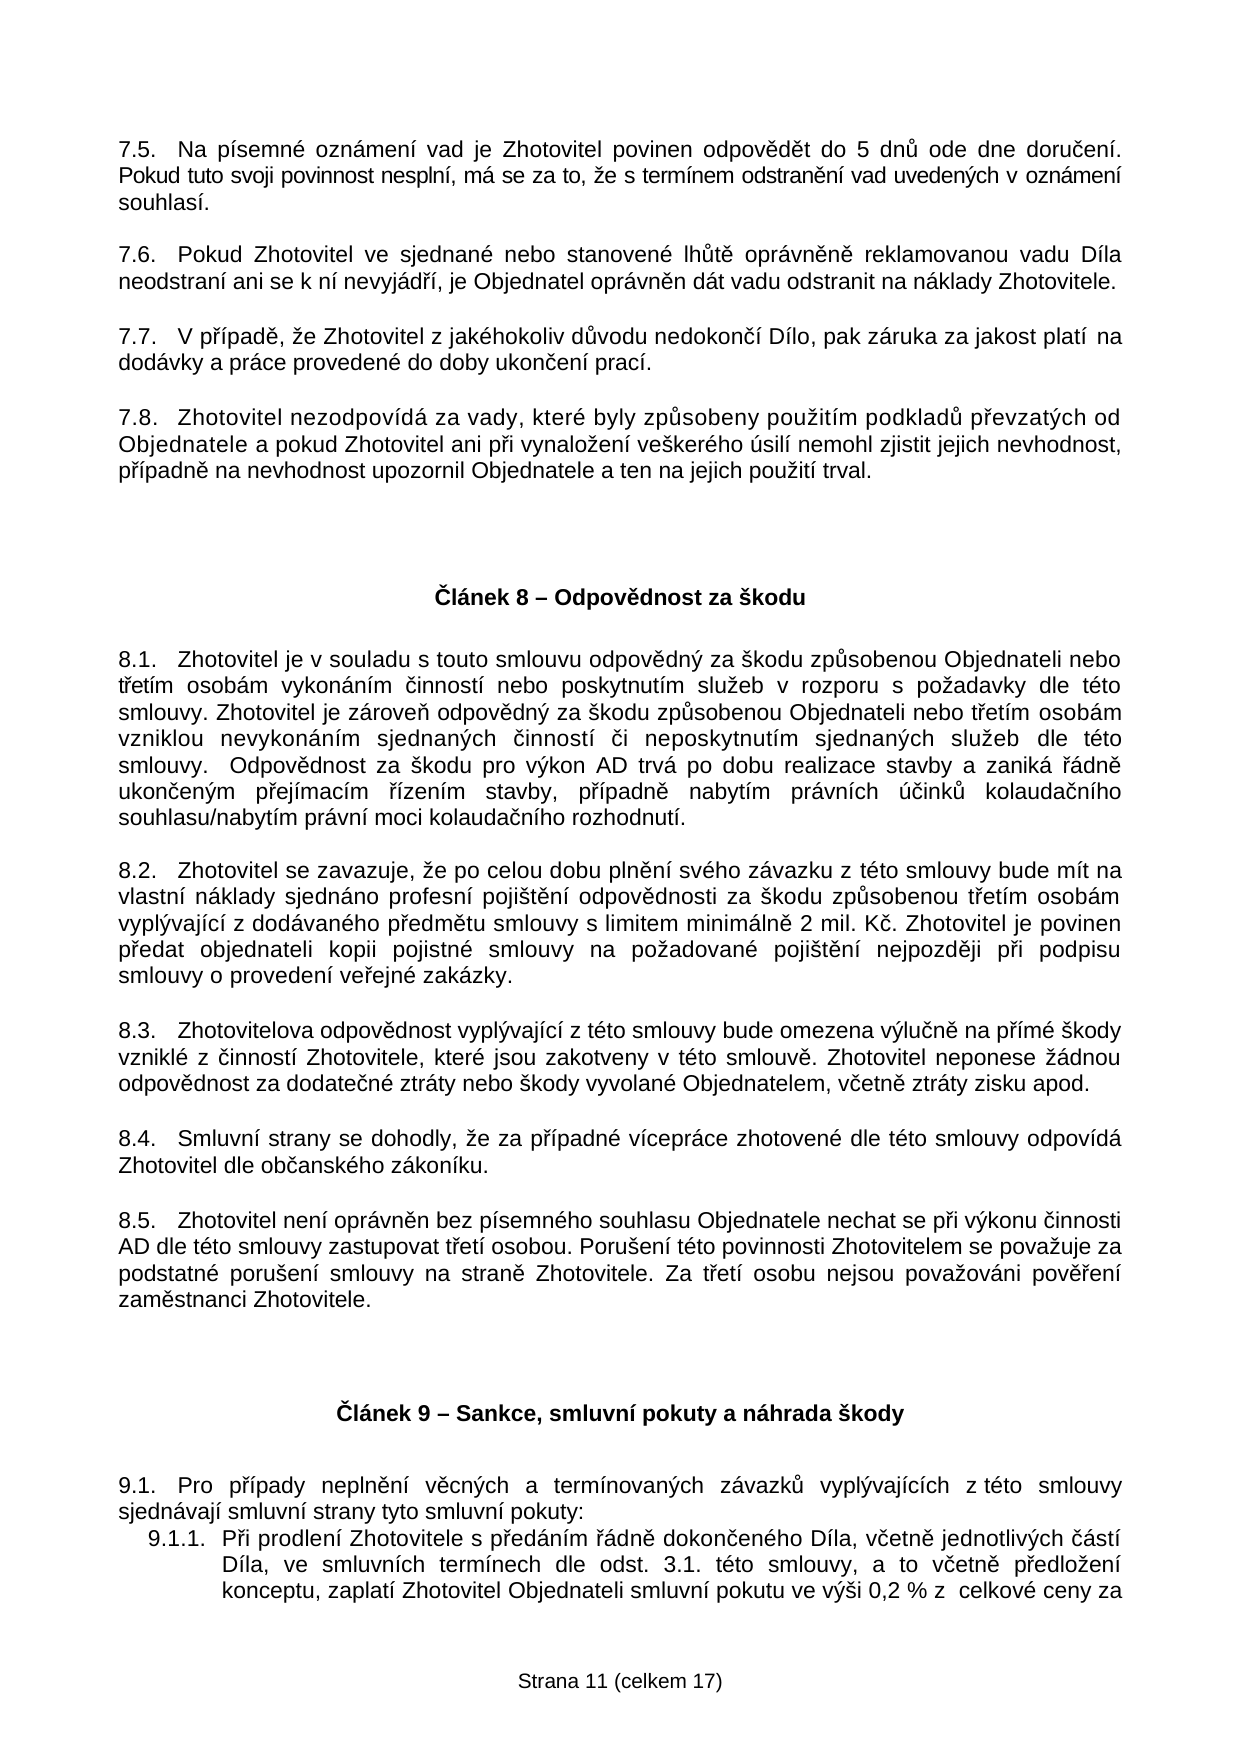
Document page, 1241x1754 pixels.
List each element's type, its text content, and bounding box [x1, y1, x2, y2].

list Zhotovitel není oprávněn bez písemného souhlasu Objednatele nechat se při výkonu činnosti AD dle této smlouvy zastupovat třetí osobou. Porušení této povinnosti Zhotovitelem se považuje za podstatné porušení smlouvy na straně Zhotovitele. Za třetí osobu nejsou považováni pověření zaměstnanci Zhotovitele. [118, 1207, 1122, 1312]
list Pro případy neplnění věcných a termínovaných závazků vyplývajících z této smlouvy sjednávají smluvní strany tyto smluvní pokuty: [118, 1472, 1122, 1525]
list Zhotovitel nezodpovídá za vady, které byly způsobeny použitím podkladů převzatých od Objednatele a pokud Zhotovitel ani při vynaložení veškerého úsilí nemohl zjistit jejich nevhodnost, případně na nevhodnost upozornil Objednatele a ten na jejich použití trval. [118, 404, 1122, 483]
list Zhotovitel se zavazuje, že po celou dobu plnění svého závazku z této smlouvy bude mít na vlastní náklady sjednáno profesní pojištění odpovědnosti za škodu způsobenou třetím osobám vyplývající z dodávaného předmětu smlouvy s limitem minimálně 2 mil. Kč. Zhotovitel je povinen předat objednateli kopii pojistné smlouvy na požadované pojištění nejpozději při podpisu smlouvy o provedení veřejné zakázky. [118, 857, 1122, 989]
list V případě, že Zhotovitel z jakéhokoliv důvodu nedokončí Dílo, pak záruka za jakost platí na dodávky a práce provedené do doby ukončení prací. [118, 323, 1122, 375]
list Pokud Zhotovitel ve sjednané nebo stanovené lhůtě oprávněně reklamovanou vadu Díla neodstraní ani se k ní nevyjádří, je Objednatel oprávněn dát vadu odstranit na náklady Zhotovitele. [118, 241, 1122, 294]
list Zhotovitelova odpovědnost vyplývající z této smlouvy bude omezena výlučně na přímé škody vzniklé z činností Zhotovitele, které jsou zakotveny v této smlouvě. Zhotovitel neponese žádnou odpovědnost za dodatečné ztráty nebo škody vyvolané Objednatelem, včetně ztráty zisku apod. [118, 1017, 1122, 1097]
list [148, 1525, 1122, 1604]
text Článek 8 – Odpovědnost za škodu [118, 584, 1122, 610]
text Článek 9 – Sankce, smluvní pokuty a náhrada škody [118, 1400, 1122, 1427]
list Na písemné oznámení vad je Zhotovitel povinen odpovědět do 5 dnů ode dne doručení. Pokud tuto svoji povinnost nesplní, má se za to, že s termínem odstranění vad uvedených v oznámení souhlasí. [118, 136, 1122, 215]
list Smluvní strany se dohodly, že za případné vícepráce zhotovené dle této smlouvy odpovídá Zhotovitel dle občanského zákoníku. [118, 1125, 1122, 1178]
list Zhotovitel je v souladu s touto smlouvu odpovědný za škodu způsobenou Objednateli nebo třetím osobám vykonáním činností nebo poskytnutím služeb v rozporu s požadavky dle této smlouvy. Zhotovitel je zároveň odpovědný za škodu způsobenou Objednateli nebo třetím osobám vzniklou nevykonáním sjednaných činností či neposkytnutím sjednaných služeb dle této smlouvy. Odpovědnost za škodu pro výkon AD trvá po dobu realizace stavby a zaniká řádně ukončeným přejímacím řízením stavby, případně nabytím právních účinků kolaudačního souhlasu/nabytím právní moci kolaudačního rozhodnutí. [118, 646, 1122, 831]
